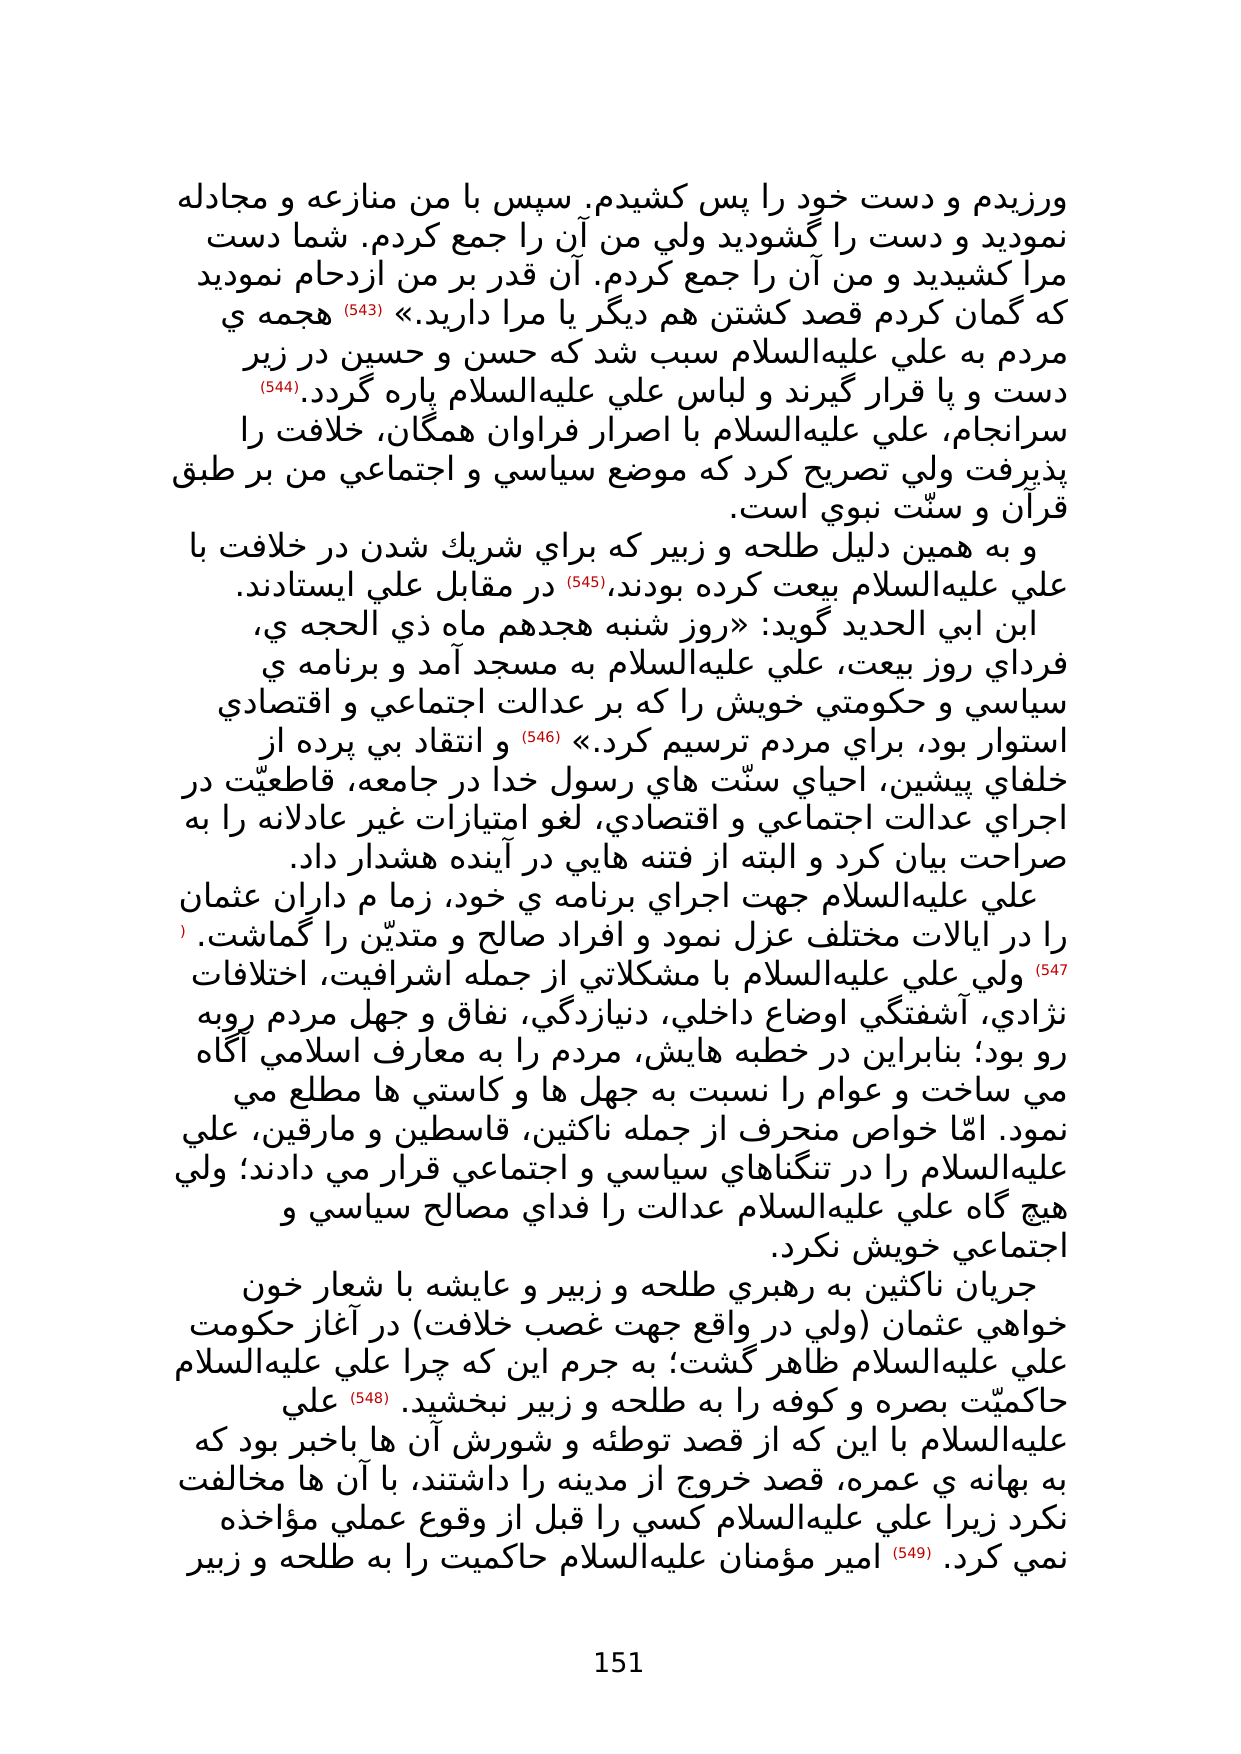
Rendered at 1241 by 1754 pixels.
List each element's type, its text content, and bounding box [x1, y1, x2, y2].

text ابن ابي الحديد گويد: «روز شنبه هجدهم ماه ذي الحجه ي، فرداي روز بيعت، علي عليه‌السلام به مسجد آمد و برنامه ي سياسي و حكومتي خويش را كه بر عدالت اجتماعي و اقتصادي استوار بود، براي مردم ترسيم كرد.» (546) و انتقاد بي پرده از خلفاي پيشين، احياي سنّت هاي رسول خدا در جامعه، قاطعيّت در اجراي عدالت اجتماعي و اقتصادي، لغو امتيازات غير عادلانه را به صراحت بيان كرد و البته از فتنه هايي در آينده هشدار داد. [169, 604, 1069, 877]
text و به همين دليل طلحه و زبير كه براي شريك شدن در خلافت با علي عليه‌السلام بيعت كرده بودند،(545) در مقابل علي ايستادند. [169, 527, 1069, 604]
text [169, 1265, 1069, 1576]
text علي عليه‌السلام جهت اجراي برنامه ي خود، زما م داران عثمان را در ايالات مختلف عزل نمود و افراد صالح و متديّن را گماشت. (547) ولي علي عليه‌السلام با مشكلاتي از جمله اشرافيت، اختلافات نژادي، آشفتگي اوضاع داخلي، دنيازدگي، نفاق و جهل مردم روبه رو بود؛ بنابراين در خطبه هايش، مردم را به معارف اسلامي آگاه مي ساخت و عوام را نسبت به جهل ها و كاستي ها مطلع مي نمود. امّا خواص منحرف از جمله ناكثين، قاسطين و مارقين، علي عليه‌السلام را در تنگناهاي سياسي و اجتماعي قرار مي دادند؛ ولي هيچ گاه علي عليه‌السلام عدالت را فداي مصالح سياسي و اجتماعي خويش نكرد. [169, 877, 1069, 1265]
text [169, 177, 1069, 527]
